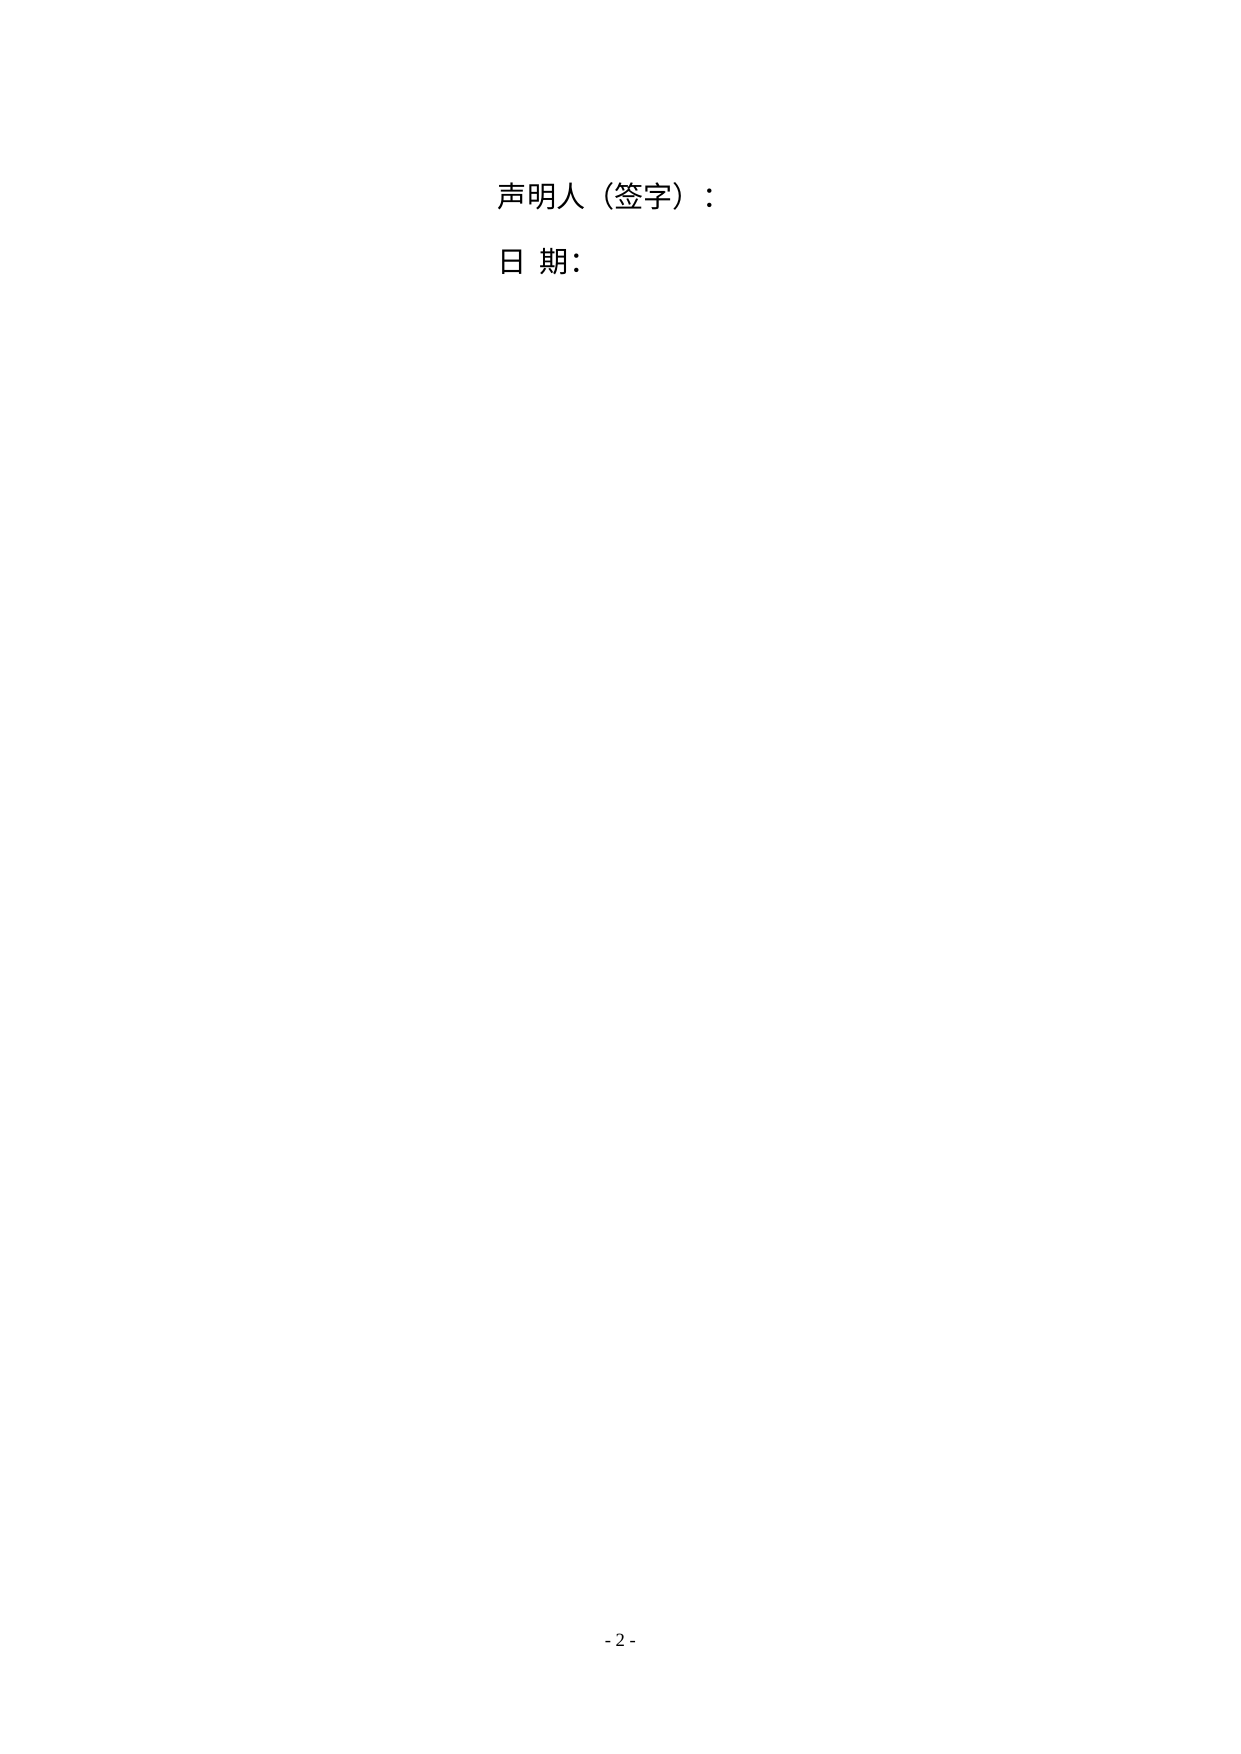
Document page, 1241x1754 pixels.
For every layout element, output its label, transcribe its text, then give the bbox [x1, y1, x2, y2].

text 日 期： [148, 227, 1092, 292]
text 声明人（签字）： [148, 162, 1092, 227]
